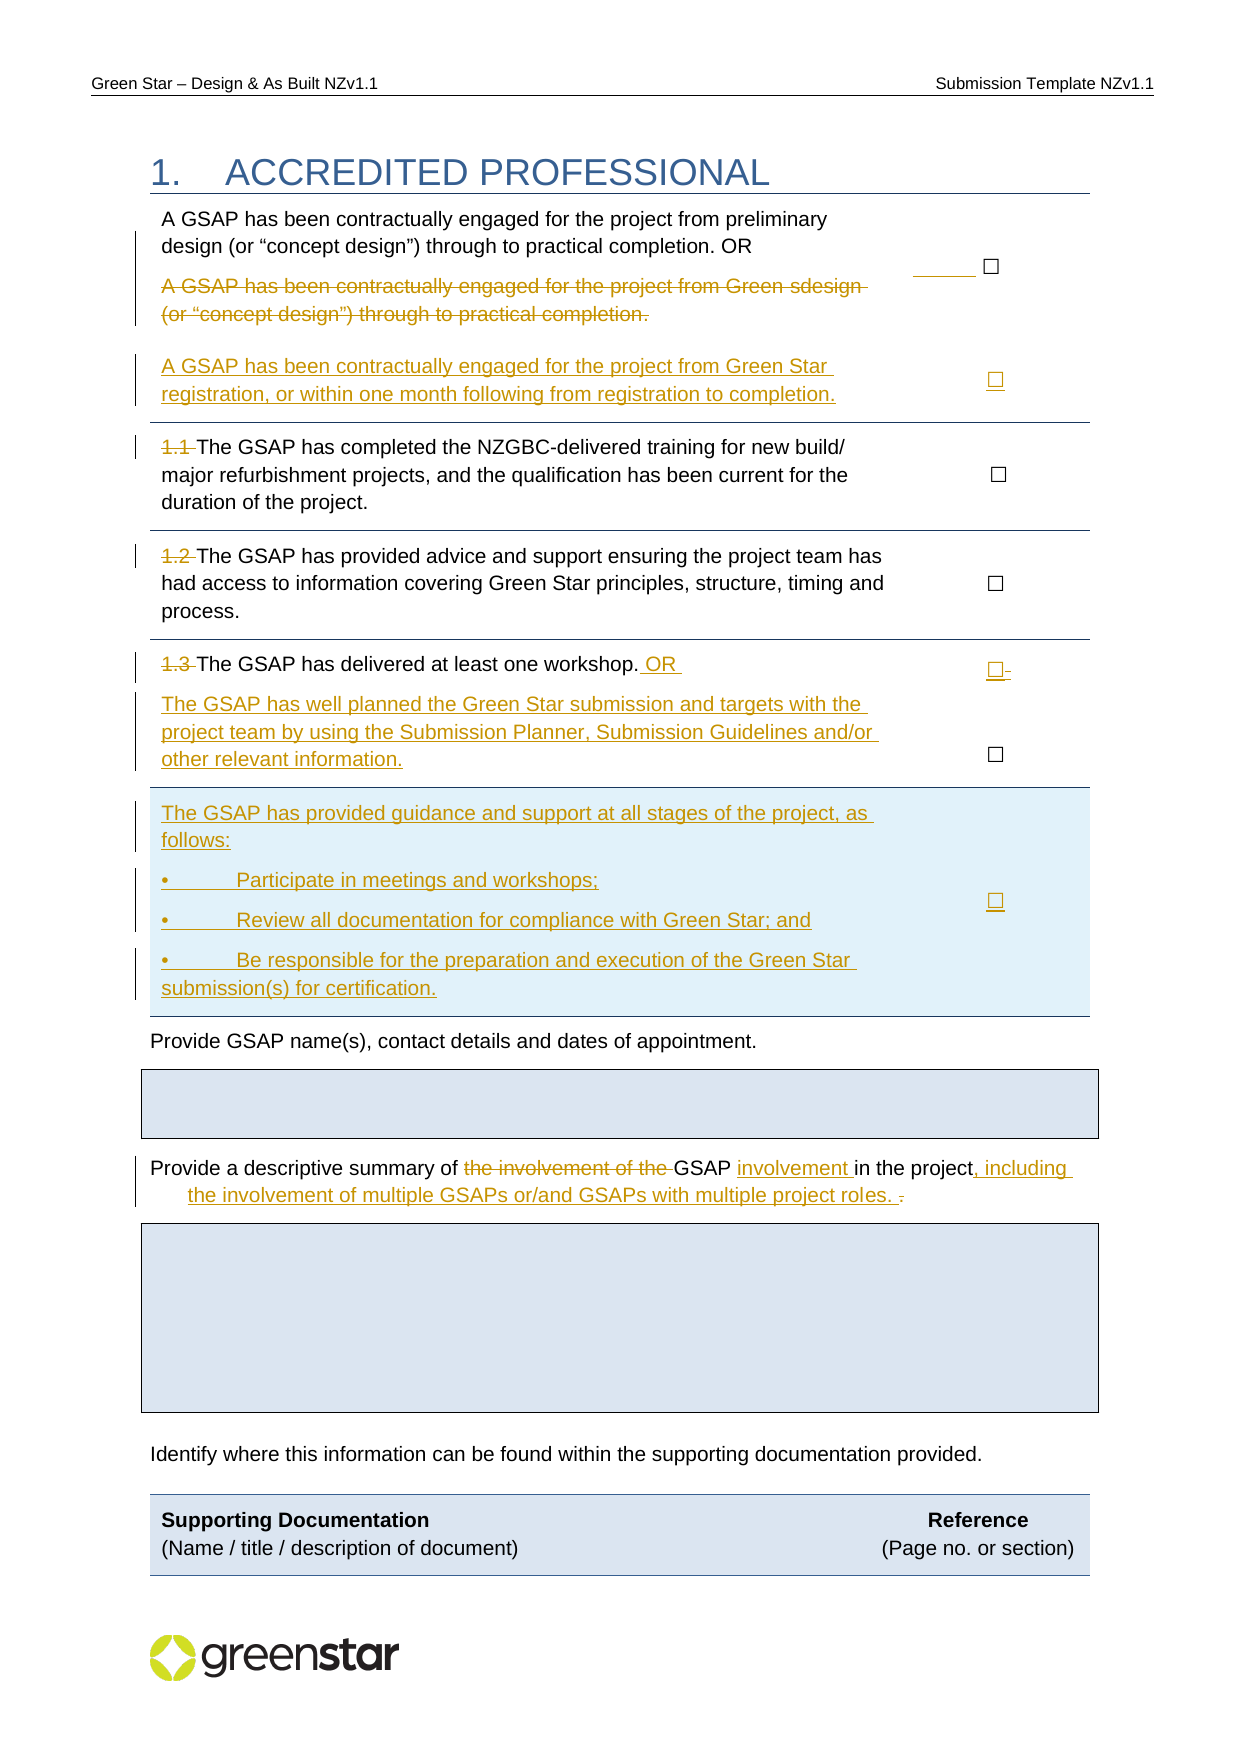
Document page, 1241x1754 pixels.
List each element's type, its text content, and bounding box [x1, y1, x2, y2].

text Identify where this information can be found within the supporting documentation provided. [150, 1442, 1090, 1466]
list Provide a descriptive summary of GSAP in the project [150, 1156, 1090, 1207]
subtitle accredited professional [150, 150, 1090, 193]
table_cell [901, 531, 1090, 639]
table_cell The GSAP has completed the NZGBC-delivered training for new build/ major refurbishment projects, and the qualification has been current for the duration of the project. [150, 423, 901, 530]
table_header [901, 194, 1090, 342]
table_cell [901, 342, 1090, 422]
table_header Supporting Documentation (Name / title / description of document) [150, 1495, 866, 1575]
table_header Reference (Page no. or section) [866, 1495, 1090, 1575]
table_cell The GSAP has provided advice and support ensuring the project team has had access to information covering Green Star principles, structure, timing and process. [150, 531, 901, 639]
table_cell [901, 423, 1090, 530]
table_cell The GSAP has delivered at least one workshop. [150, 640, 901, 787]
picture [150, 1635, 399, 1681]
table_cell [150, 342, 901, 422]
list Provide GSAP name(s), contact details and dates of appointment. [150, 1029, 1090, 1053]
table_cell [901, 640, 1090, 787]
table_header A GSAP has been contractually engaged for the project from preliminary design (or “concept design”) through to practical completion. OR [150, 194, 901, 342]
